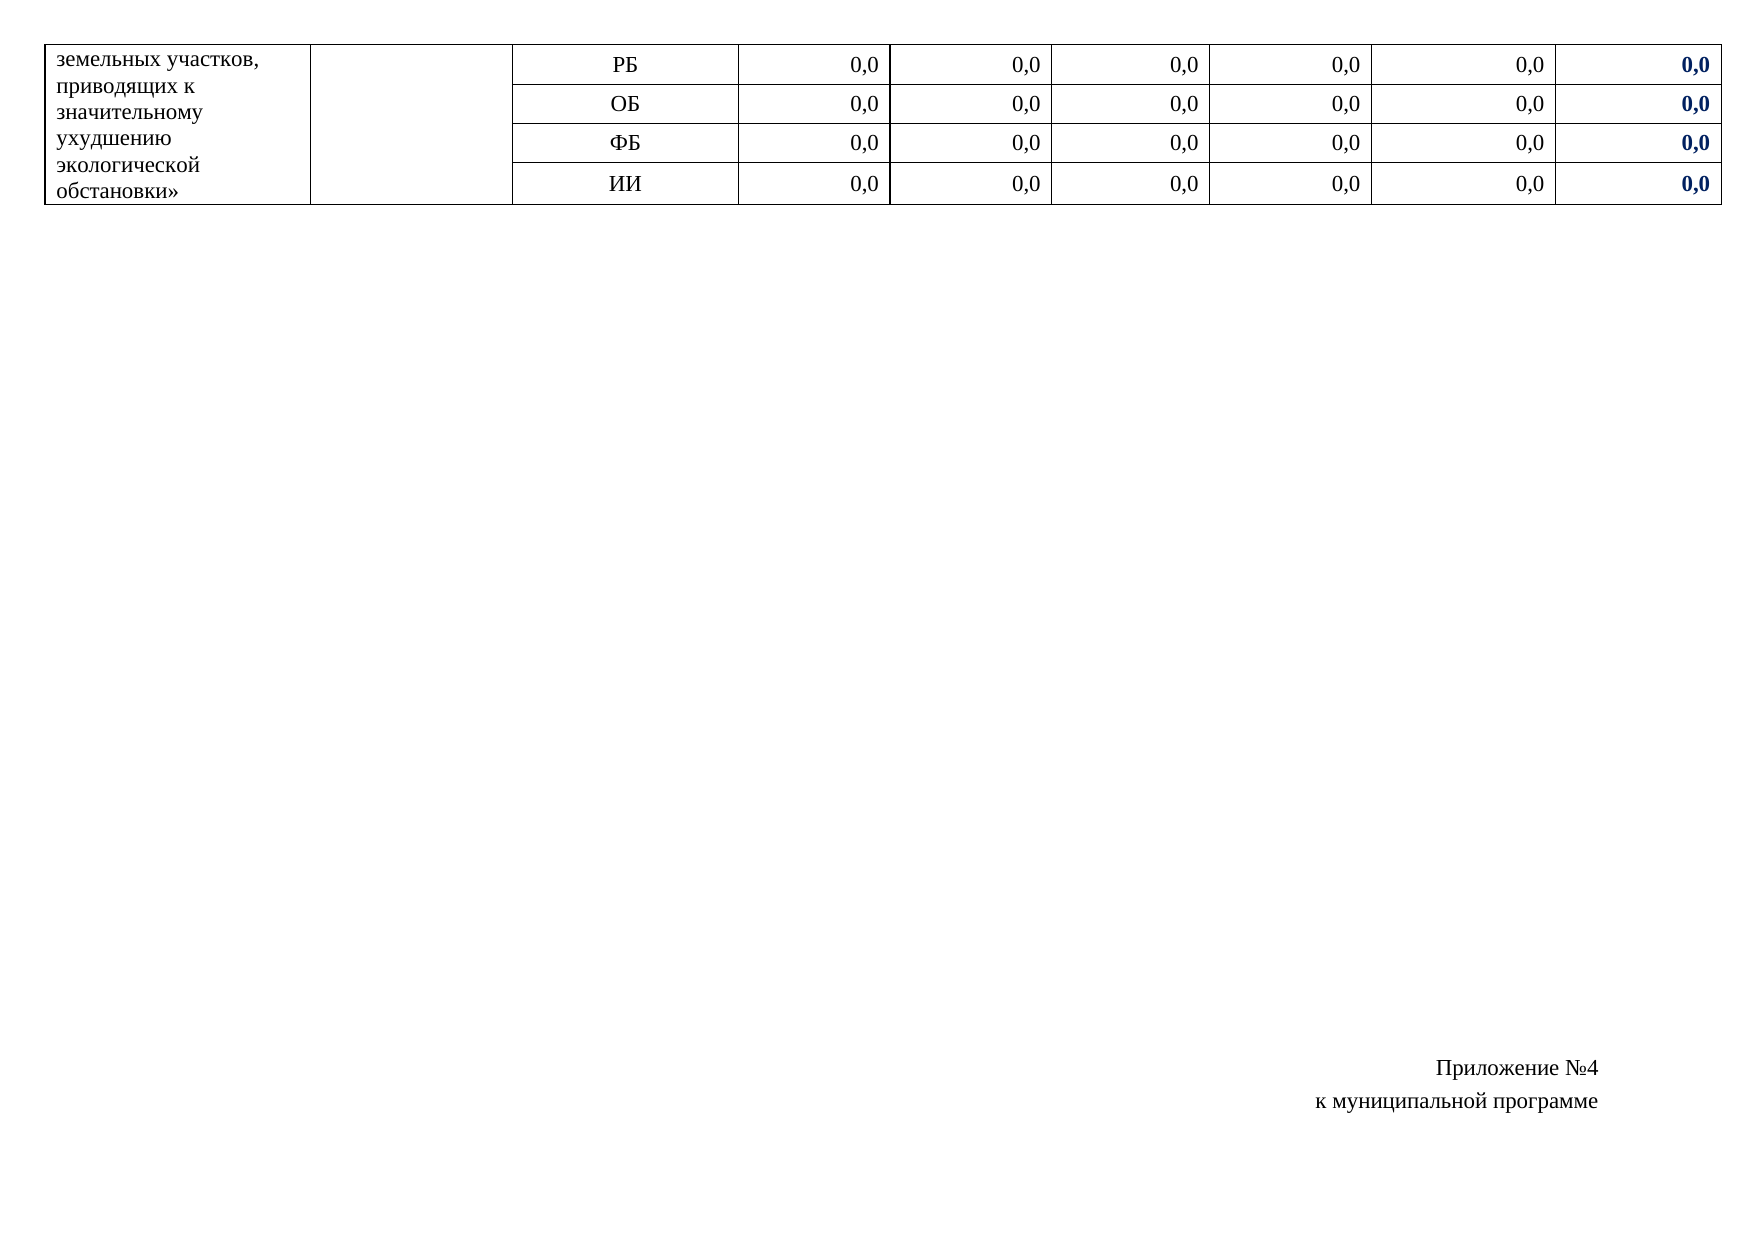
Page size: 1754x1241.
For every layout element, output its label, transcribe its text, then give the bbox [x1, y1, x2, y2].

table_cell РБ [513, 45, 738, 83]
table_cell 0,0 [891, 45, 1051, 83]
table_cell ИИ [513, 163, 738, 203]
table_cell 0,0 [739, 85, 889, 122]
table_cell 0,0 [1372, 45, 1555, 83]
table_cell 0,0 [1556, 85, 1721, 122]
table_cell 0,0 [1052, 124, 1209, 162]
table_cell ФБ [513, 124, 738, 162]
table_cell 0,0 [891, 124, 1051, 162]
table_cell к муниципальной программе [44, 1081, 1609, 1119]
table_cell 0,0 [1556, 163, 1721, 203]
table_cell 0,0 [739, 163, 889, 203]
table_cell 0,0 [891, 85, 1051, 122]
table_cell 0,0 [1210, 45, 1371, 83]
table_cell 0,0 [739, 124, 889, 162]
table_cell 0,0 [1556, 124, 1721, 162]
table_cell 0,0 [1372, 124, 1555, 162]
table_cell ОБ [513, 85, 738, 122]
table_cell 0,0 [1210, 85, 1371, 122]
table_cell 0,0 [1052, 163, 1209, 203]
table_cell 0,0 [1372, 163, 1555, 203]
table_cell 0,0 [1052, 45, 1209, 83]
table_cell 0,0 [1210, 124, 1371, 162]
table_cell 0,0 [1556, 45, 1721, 83]
table_cell 0,0 [1210, 163, 1371, 203]
table_header Приложение №4 [44, 1001, 1609, 1081]
table_cell 0,0 [1372, 85, 1555, 122]
table_cell 0,0 [739, 45, 889, 83]
table_cell 0,0 [1052, 85, 1209, 122]
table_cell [46, 45, 310, 203]
table_cell 0,0 [891, 163, 1051, 203]
